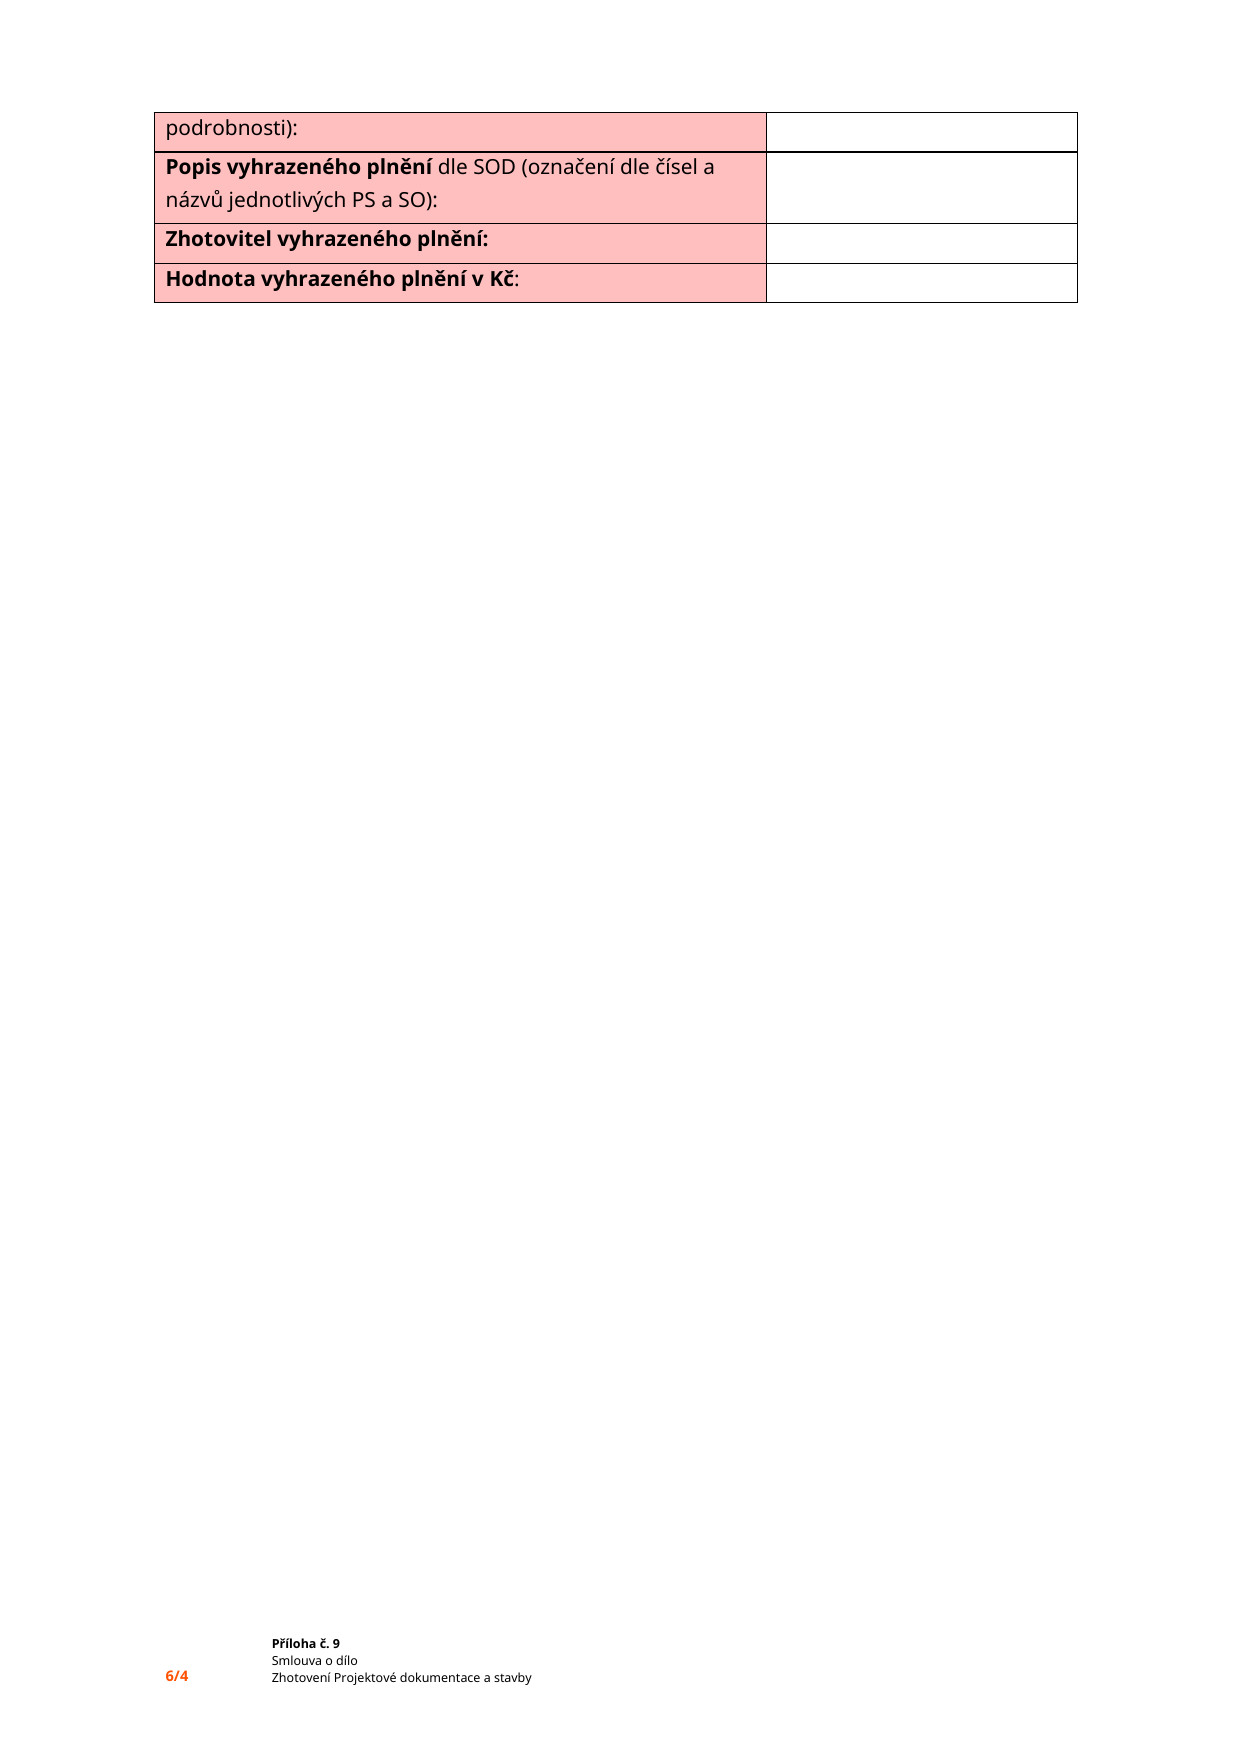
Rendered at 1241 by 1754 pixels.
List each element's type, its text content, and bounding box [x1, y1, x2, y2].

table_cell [155, 113, 766, 151]
table_cell [767, 113, 1077, 151]
table_cell Hodnota vyhrazeného plnění v Kč: [155, 264, 766, 302]
table_cell Zhotovitel vyhrazeného plnění: [155, 224, 766, 263]
table_cell Popis vyhrazeného plnění dle SOD (označení dle čísel a názvů jednotlivých PS a SO): [155, 153, 766, 223]
table_cell [767, 224, 1077, 263]
table_cell [767, 153, 1077, 223]
table_cell [767, 264, 1077, 302]
